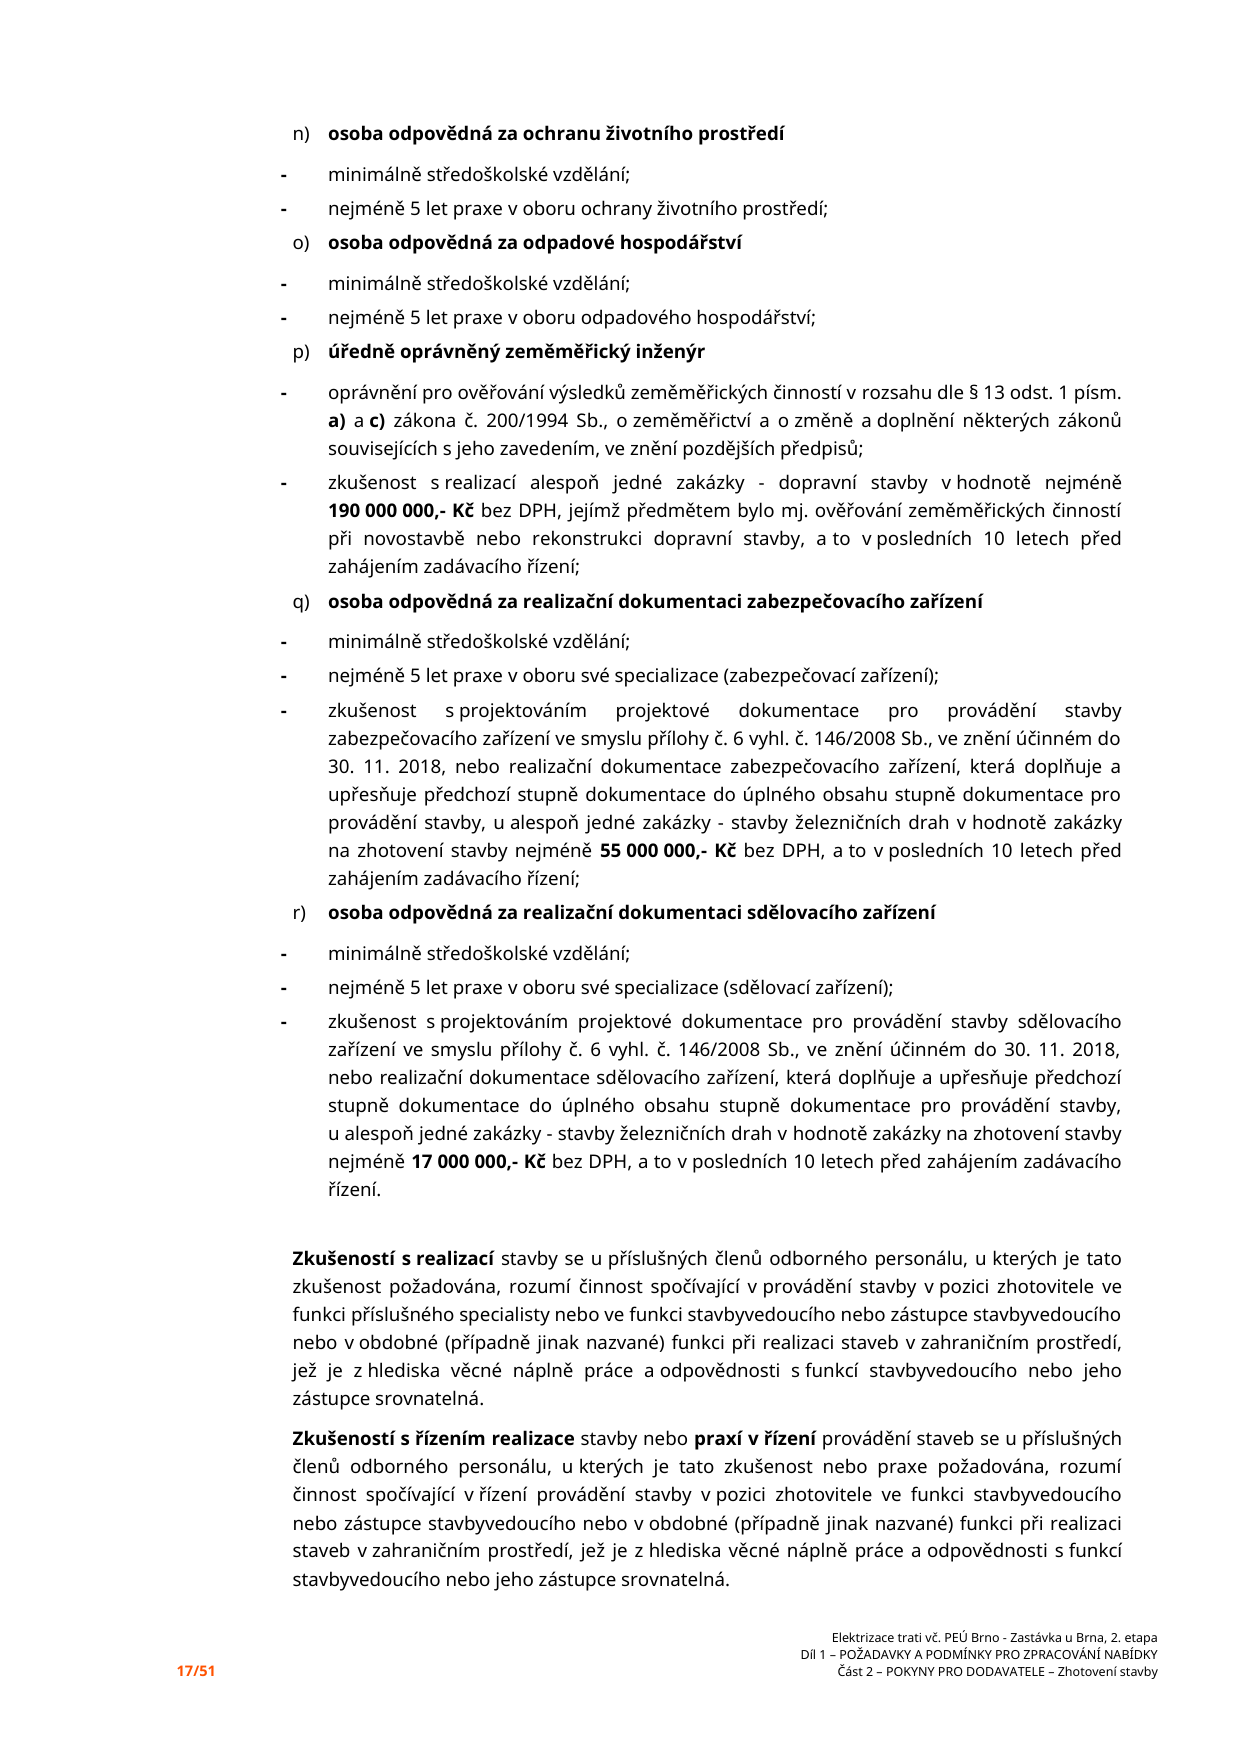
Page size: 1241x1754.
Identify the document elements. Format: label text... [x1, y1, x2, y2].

text zkušenost s realizací alespoň jedné zakázky - dopravní stavby v hodnotě nejméně 190 000 000,- Kč bez DPH, jejímž předmětem bylo mj. ověřování zeměměřických činností při novostavbě nebo rekonstrukci dopravní stavby, a to v posledních 10 letech před zahájením zadávacího řízení; [281, 469, 1122, 579]
text minimálně středoškolské vzdělání; [281, 628, 1122, 654]
text osoba odpovědná za ochranu životního prostředí [292, 121, 1122, 146]
text zkušenost s projektováním projektové dokumentace pro provádění stavby sdělovacího zařízení ve smyslu přílohy č. 6 vyhl. č. 146/2008 Sb., ve znění účinném do 30. 11. 2018, nebo realizační dokumentace sdělovacího zařízení, která doplňuje a upřesňuje předchozí stupně dokumentace do úplného obsahu stupně dokumentace pro provádění stavby, u alespoň jedné zakázky - stavby železničních drah v hodnotě zakázky na zhotovení stavby nejméně 17 000 000,- Kč bez DPH, a to v posledních 10 letech před zahájením zadávacího řízení. [281, 1008, 1122, 1202]
text nejméně 5 let praxe v oboru odpadového hospodářství; [281, 304, 1122, 330]
text Zkušeností s realizací stavby se u příslušných členů odborného personálu, u kterých je tato zkušenost požadována, rozumí činnost spočívající v provádění stavby v pozici zhotovitele ve funkci příslušného specialisty nebo ve funkci stavbyvedoucího nebo zástupce stavbyvedoucího nebo v obdobné (případně jinak nazvané) funkci při realizaci staveb v zahraničním prostředí, jež je z hlediska věcné náplně práce a odpovědnosti s funkcí stavbyvedoucího nebo jeho zástupce srovnatelná. [292, 1245, 1122, 1411]
text oprávnění pro ověřování výsledků zeměměřických činností v rozsahu dle § 13 odst. 1 písm. a) a c) zákona č. 200/1994 Sb., o zeměměřictví a o změně a doplnění některých zákonů souvisejících s jeho zavedením, ve znění pozdějších předpisů; [281, 379, 1122, 461]
text osoba odpovědná za realizační dokumentaci zabezpečovacího zařízení [292, 588, 1122, 613]
text zkušenost s projektováním projektové dokumentace pro provádění stavby zabezpečovacího zařízení ve smyslu přílohy č. 6 vyhl. č. 146/2008 Sb., ve znění účinném do 30. 11. 2018, nebo realizační dokumentace zabezpečovacího zařízení, která doplňuje a upřesňuje předchozí stupně dokumentace do úplného obsahu stupně dokumentace pro provádění stavby, u alespoň jedné zakázky - stavby železničních drah v hodnotě zakázky na zhotovení stavby nejméně 55 000 000,- Kč bez DPH, a to v posledních 10 letech před zahájením zadávacího řízení; [281, 697, 1122, 891]
text nejméně 5 let praxe v oboru své specializace (sdělovací zařízení); [281, 974, 1122, 1000]
text minimálně středoškolské vzdělání; [281, 940, 1122, 965]
text minimálně středoškolské vzdělání; [281, 270, 1122, 296]
text minimálně středoškolské vzdělání; [281, 161, 1122, 187]
text osoba odpovědná za realizační dokumentaci sdělovacího zařízení [292, 899, 1122, 925]
text Zkušeností s řízením realizace stavby nebo praxí v řízení provádění staveb se u příslušných členů odborného personálu, u kterých je tato zkušenost nebo praxe požadována, rozumí činnost spočívající v řízení provádění stavby v pozici zhotovitele ve funkci stavbyvedoucího nebo zástupce stavbyvedoucího nebo v obdobné (případně jinak nazvané) funkci při realizaci staveb v zahraničním prostředí, jež je z hlediska věcné náplně práce a odpovědnosti s funkcí stavbyvedoucího nebo jeho zástupce srovnatelná. [292, 1426, 1122, 1591]
text osoba odpovědná za odpadové hospodářství [292, 230, 1122, 255]
text úředně oprávněný zeměměřický inženýr [292, 339, 1122, 364]
text nejméně 5 let praxe v oboru své specializace (zabezpečovací zařízení); [281, 663, 1122, 688]
text nejméně 5 let praxe v oboru ochrany životního prostředí; [281, 195, 1122, 221]
